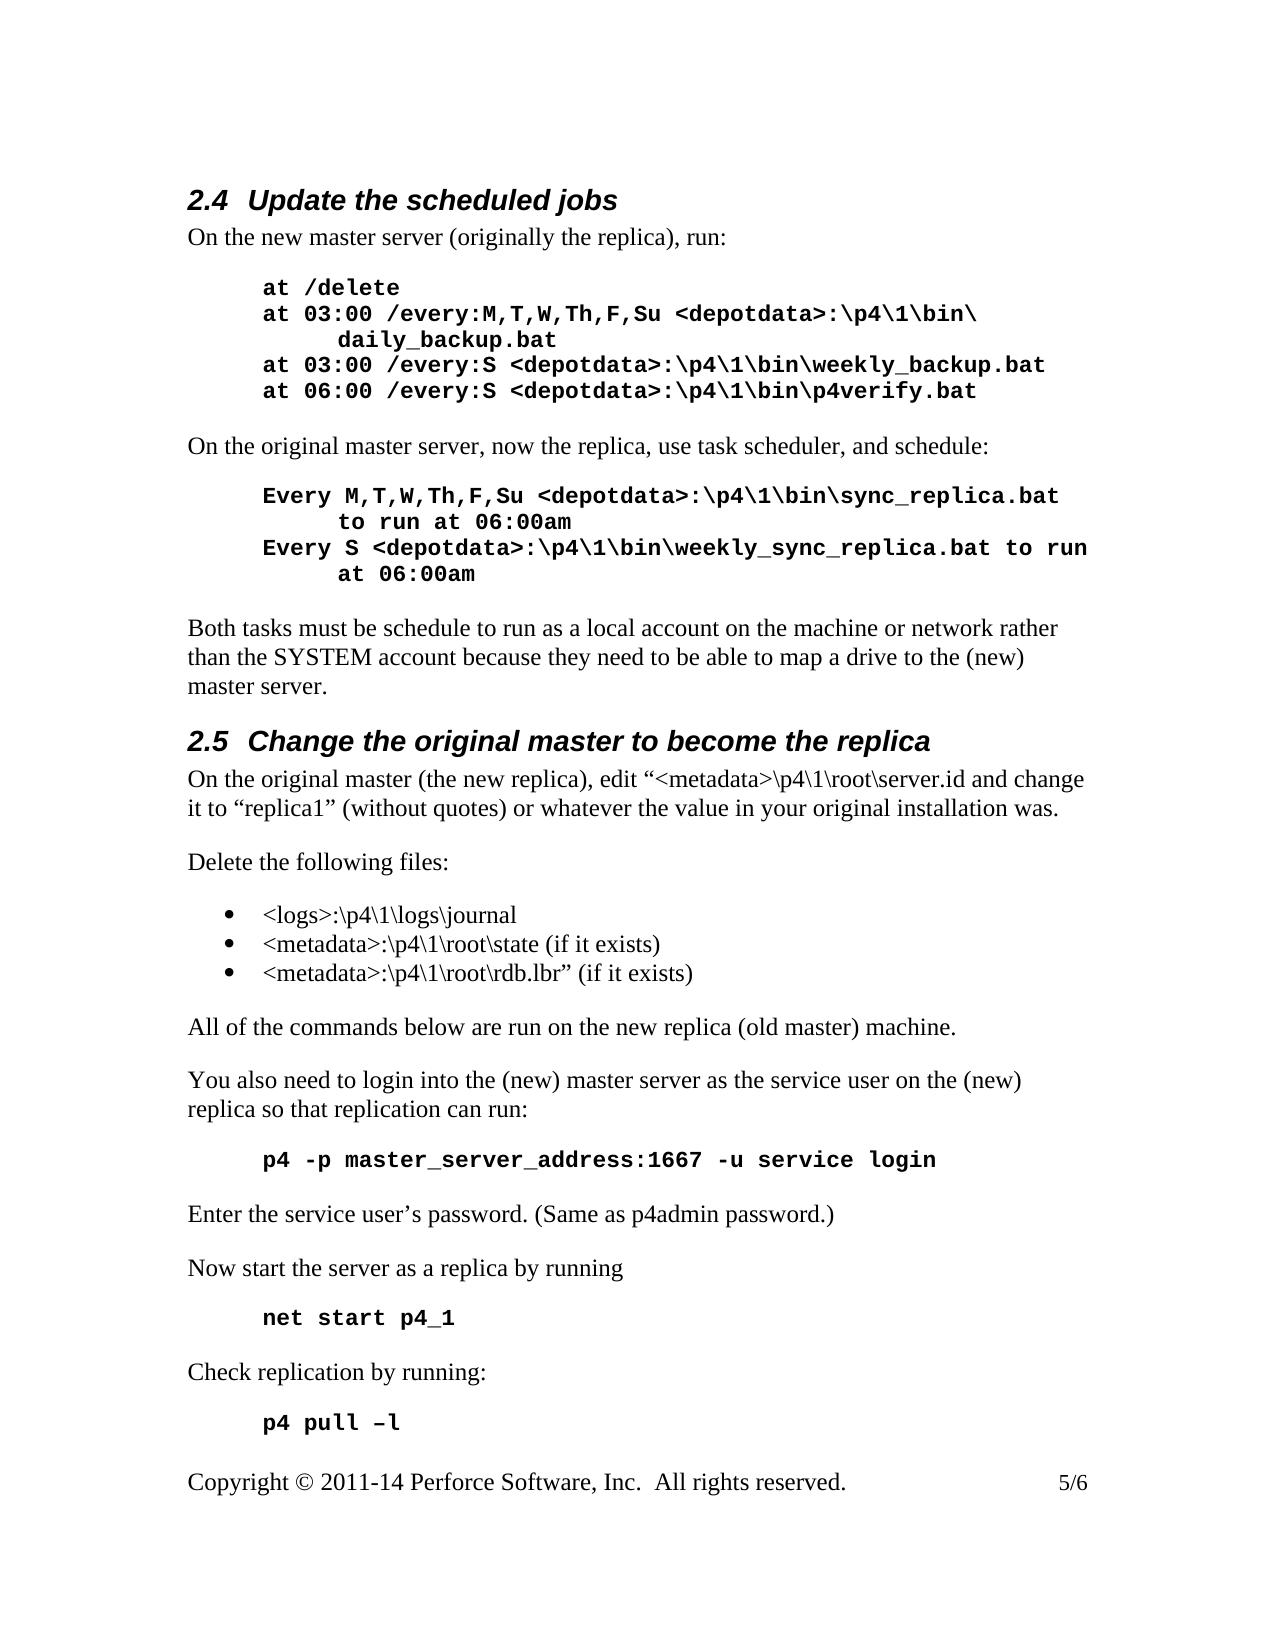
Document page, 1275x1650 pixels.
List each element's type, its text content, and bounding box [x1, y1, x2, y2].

list <metadata>:\p4\1\root\rdb.lbr” (if it exists) [225, 958, 1087, 987]
text at 06:00 /every:S <depotdata>:\p4\1\bin\p4verify.bat [262, 380, 1087, 406]
text Every S <depotdata>:\p4\1\bin\weekly_sync_replica.bat to run at 06:00am [262, 536, 1087, 588]
text at 03:00 /every:S <depotdata>:\p4\1\bin\weekly_backup.bat [262, 354, 1087, 380]
text On the new master server (originally the replica), run: [187, 222, 1087, 251]
text p4 -p master_server_address:1667 -u service login [262, 1148, 1087, 1174]
list <logs>:\p4\1\logs\journal [225, 901, 1087, 929]
text All of the commands below are run on the new replica (old master) machine. [187, 1012, 1087, 1041]
text On the original master (the new replica), edit “<metadata>\p4\1\root\server.id and change it to “replica1” (without quotes) or whatever the value in your original installation was. [187, 764, 1087, 822]
text Both tasks must be schedule to run as a local account on the machine or network rather than the SYSTEM account because they need to be able to map a drive to the (new) master server. [187, 613, 1087, 699]
text at /delete [262, 276, 1087, 302]
text On the original master server, now the replica, use task scheduler, and schedule: [187, 431, 1087, 459]
subtitle Change the original master to become the replica [187, 724, 1087, 758]
text p4 pull –l [262, 1411, 1087, 1437]
text Every M,T,W,Th,F,Su <depotdata>:\p4\1\bin\sync_replica.bat to run at 06:00am [262, 484, 1087, 536]
list <metadata>:\p4\1\root\state (if it exists) [225, 929, 1087, 958]
subtitle Update the scheduled jobs [187, 182, 1087, 216]
text Delete the following files: [187, 847, 1087, 876]
text net start p4_1 [262, 1306, 1087, 1332]
text at 03:00 /every:M,T,W,Th,F,Su <depotdata>:\p4\1\bin\daily_backup.bat [262, 302, 1087, 354]
text Enter the service user’s password. (Same as p4admin password.) [187, 1199, 1087, 1228]
text You also need to login into the (new) master server as the service user on the (new) replica so that replication can run: [187, 1066, 1087, 1123]
text Check replication by running: [187, 1357, 1087, 1386]
text Now start the server as a replica by running [187, 1253, 1087, 1281]
